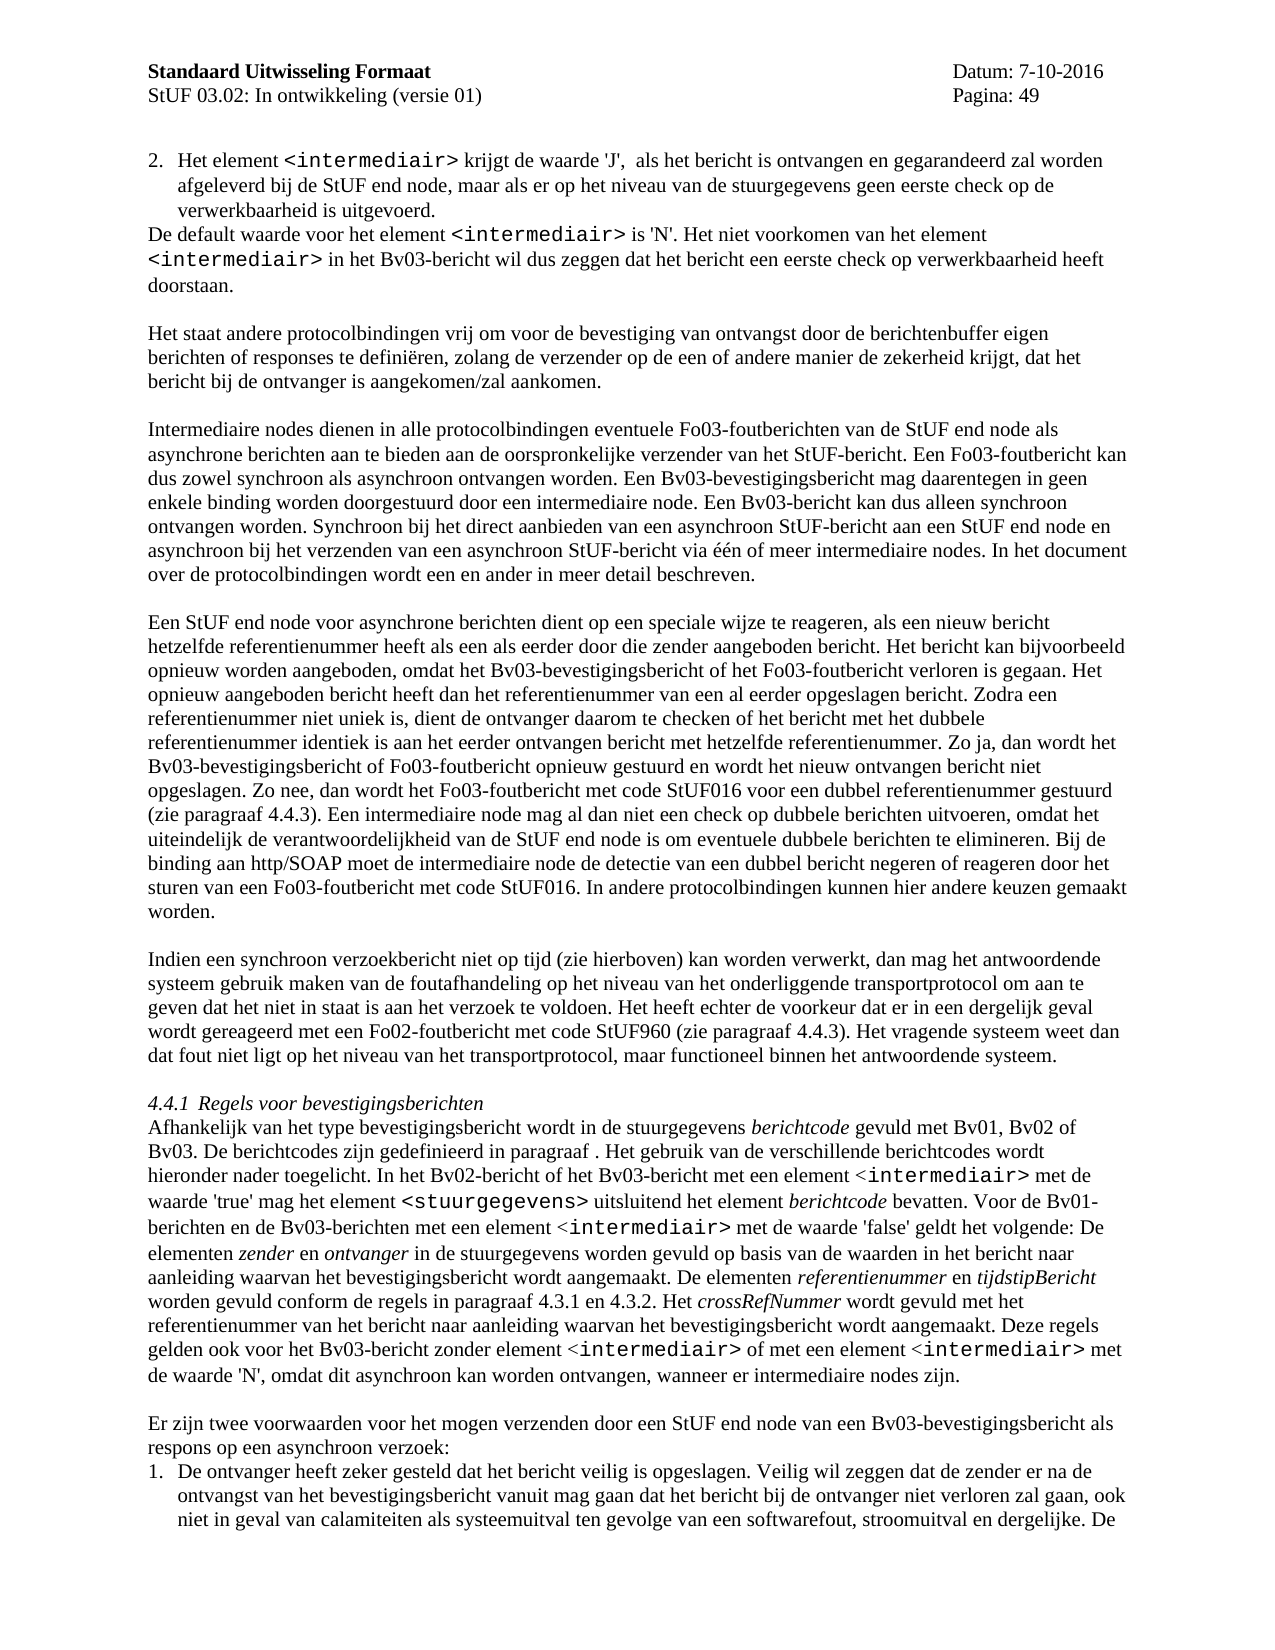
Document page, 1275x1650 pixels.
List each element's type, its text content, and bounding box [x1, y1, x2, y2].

text Er zijn twee voorwaarden voor het mogen verzenden door een StUF end node van een Bv03-bevestigingsbericht als respons op een asynchroon verzoek: [148, 1411, 1127, 1459]
text Het staat andere protocolbindingen vrij om voor de bevestiging van ontvangst door de berichtenbuffer eigen berichten of responses te definiëren, zolang de verzender op de een of andere manier de zekerheid krijgt, dat het bericht bij de ontvanger is aangekomen/zal aankomen. [148, 321, 1127, 393]
text Afhankelijk van het type bevestigingsbericht wordt in de stuurgegevens berichtcode gevuld met Bv01, Bv02 of Bv03. De berichtcodes zijn gedefinieerd in paragraaf 4.1.2. Het gebruik van de verschillende berichtcodes wordt hieronder nader toegelicht. In het Bv02-bericht of het Bv03-bericht met een element <intermediair> met de waarde 'true' mag het element <stuurgegevens> uitsluitend het element berichtcode bevatten. Voor de Bv01-berichten en de Bv03-berichten met een element <intermediair> met de waarde 'false' geldt het volgende: De elementen zender en ontvanger in de stuurgegevens worden gevuld op basis van de waarden in het bericht naar aanleiding waarvan het bevestigingsbericht wordt aangemaakt. De elementen referentienummer en tijdstipBericht worden gevuld conform de regels in paragraaf 4.3.1 en 4.3.2. Het crossRefNummer wordt gevuld met het referentienummer van het bericht naar aanleiding waarvan het bevestigingsbericht wordt aangemaakt. Deze regels gelden ook voor het Bv03-bericht zonder element <intermediair> of met een element <intermediair> met de waarde 'N', omdat dit asynchroon kan worden ontvangen, wanneer er intermediaire nodes zijn. [148, 1115, 1127, 1387]
subtitle Regels voor bevestigingsberichten [148, 1091, 1127, 1115]
list Het element <intermediair> krijgt de waarde 'J', als het bericht is ontvangen en gegarandeerd zal worden afgeleverd bij de StUF end node, maar als er op het niveau van de stuurgegevens geen eerste check op de verwerkbaarheid is uitgevoerd. [148, 148, 1127, 222]
text Een StUF end node voor asynchrone berichten dient op een speciale wijze te reageren, als een nieuw bericht hetzelfde referentienummer heeft als een als eerder door die zender aangeboden bericht. Het bericht kan bijvoorbeeld opnieuw worden aangeboden, omdat het Bv03-bevestigingsbericht of het Fo03-foutbericht verloren is gegaan. Het opnieuw aangeboden bericht heeft dan het referentienummer van een al eerder opgeslagen bericht. Zodra een referentienummer niet uniek is, dient de ontvanger daarom te checken of het bericht met het dubbele referentienummer identiek is aan het eerder ontvangen bericht met hetzelfde referentienummer. Zo ja, dan wordt het Bv03-bevestigingsbericht of Fo03-foutbericht opnieuw gestuurd en wordt het nieuw ontvangen bericht niet opgeslagen. Zo nee, dan wordt het Fo03-foutbericht met code StUF016 voor een dubbel referentienummer gestuurd (zie paragraaf 4.4.3). Een intermediaire node mag al dan niet een check op dubbele berichten uitvoeren, omdat het uiteindelijk de verantwoordelijkheid van de StUF end node is om eventuele dubbele berichten te elimineren. Bij de binding aan http/SOAP moet de intermediaire node de detectie van een dubbel bericht negeren of reageren door het sturen van een Fo03-foutbericht met code StUF016. In andere protocolbindingen kunnen hier andere keuzen gemaakt worden. [148, 610, 1127, 923]
text Indien een synchroon verzoekbericht niet op tijd (zie hierboven) kan worden verwerkt, dan mag het antwoordende systeem gebruik maken van de foutafhandeling op het niveau van het onderliggende transportprotocol om aan te geven dat het niet in staat is aan het verzoek te voldoen. Het heeft echter de voorkeur dat er in een dergelijk geval wordt gereageerd met een Fo02-foutbericht met code StUF960 (zie paragraaf 4.4.3). Het vragende systeem weet dan dat fout niet ligt op het niveau van het transportprotocol, maar functioneel binnen het antwoordende systeem. [148, 947, 1127, 1067]
text Intermediaire nodes dienen in alle protocolbindingen eventuele Fo03-foutberichten van de StUF end node als asynchrone berichten aan te bieden aan de oorspronkelijke verzender van het StUF-bericht. Een Fo03-foutbericht kan dus zowel synchroon als asynchroon ontvangen worden. Een Bv03-bevestigingsbericht mag daarentegen in geen enkele binding worden doorgestuurd door een intermediaire node. Een Bv03-bericht kan dus alleen synchroon ontvangen worden. Synchroon bij het direct aanbieden van een asynchroon StUF-bericht aan een StUF end node en asynchroon bij het verzenden van een asynchroon StUF-bericht via één of meer intermediaire nodes. In het document over de protocolbindingen wordt een en ander in meer detail beschreven. [148, 417, 1127, 586]
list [148, 1459, 1127, 1531]
text De default waarde voor het element <intermediair> is 'N'. Het niet voorkomen van het element <intermediair> in het Bv03-bericht wil dus zeggen dat het bericht een eerste check op verwerkbaarheid heeft doorstaan. [148, 222, 1127, 297]
